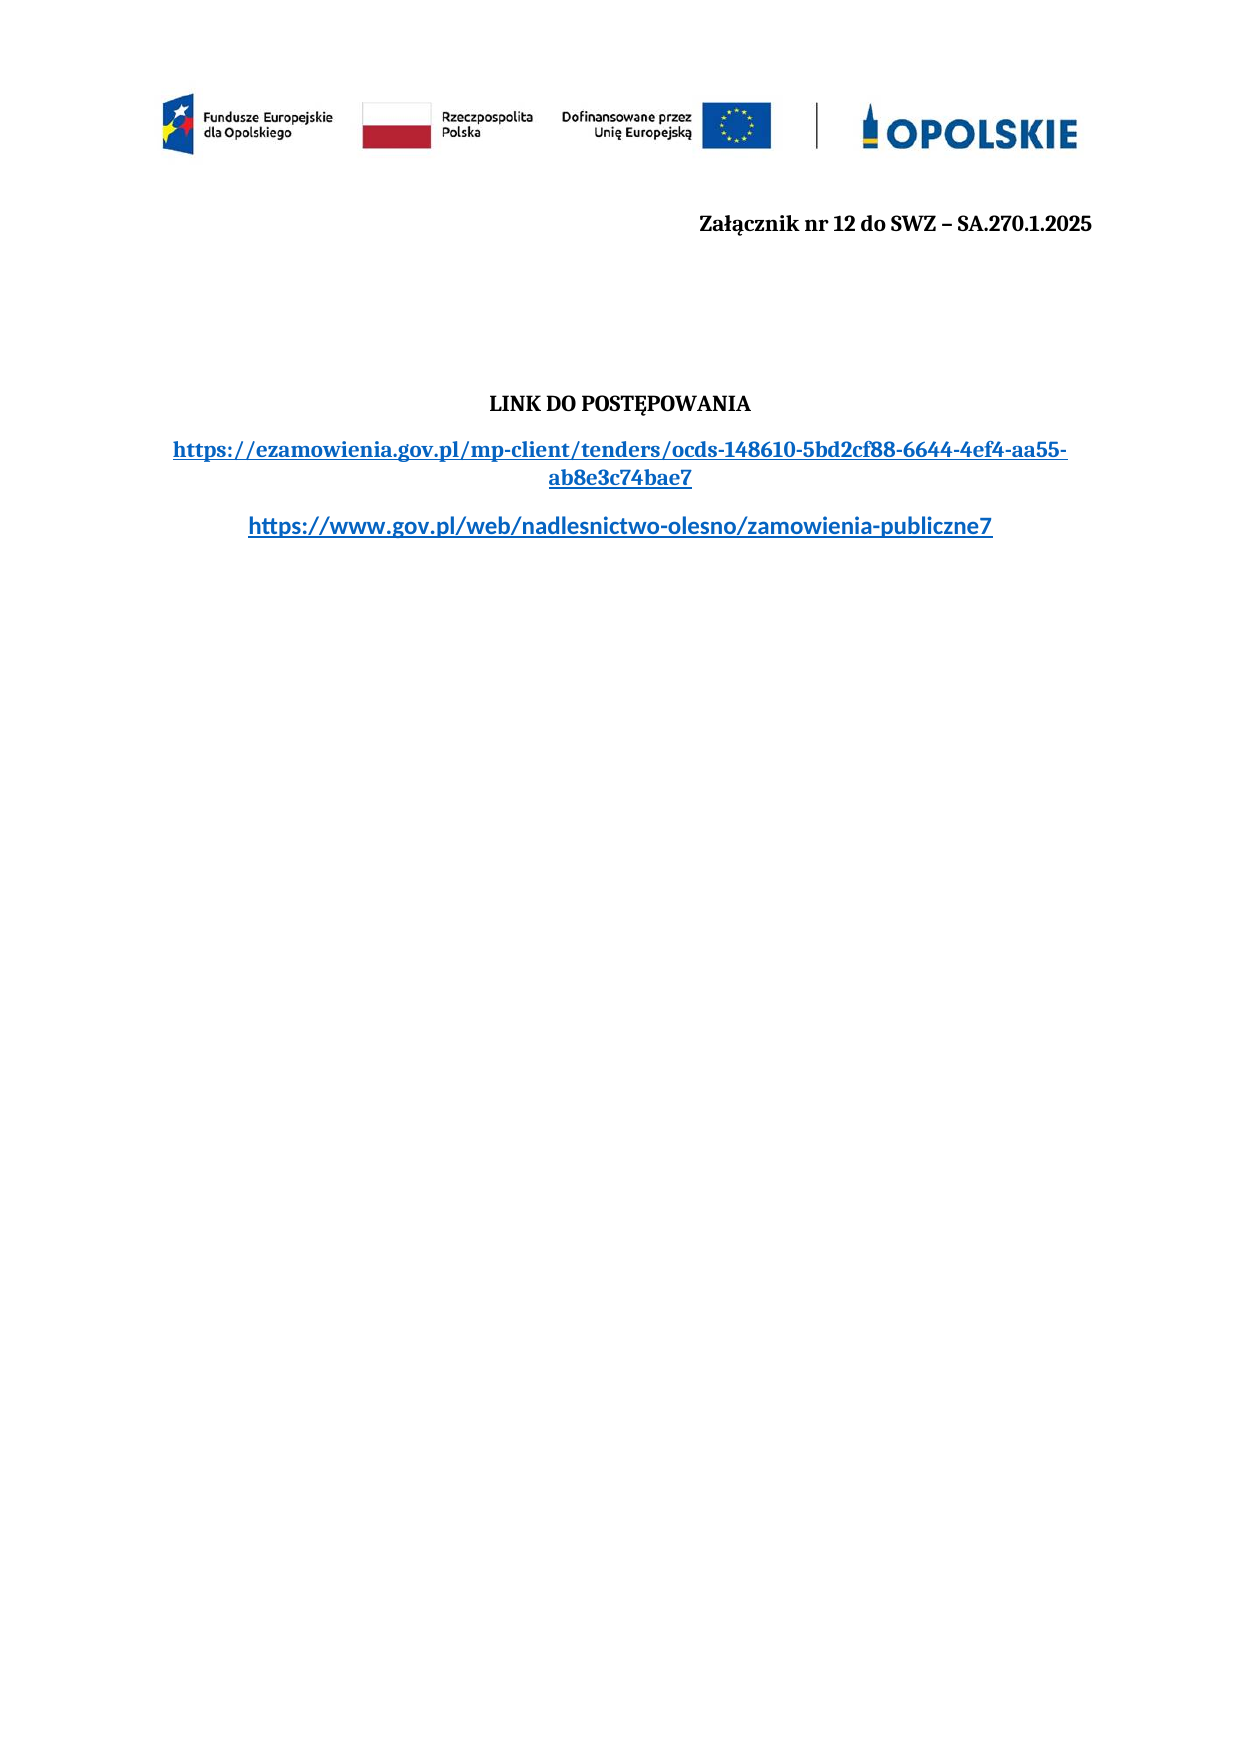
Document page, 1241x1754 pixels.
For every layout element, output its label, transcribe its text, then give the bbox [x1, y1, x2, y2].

text https://ezamowienia.gov.pl/mp-client/tenders/ocds-148610-5bd2cf88-6644-4ef4-aa55-ab8e3c74bae7 [148, 436, 1093, 491]
text Załącznik nr 12 do SWZ – SA.270.1.2025 [148, 211, 1093, 237]
text https://www.gov.pl/web/nadlesnictwo-olesno/zamowienia-publiczne7 [148, 510, 1093, 540]
picture [147, 73, 1093, 171]
text LINK DO POSTĘPOWANIA [148, 391, 1093, 418]
